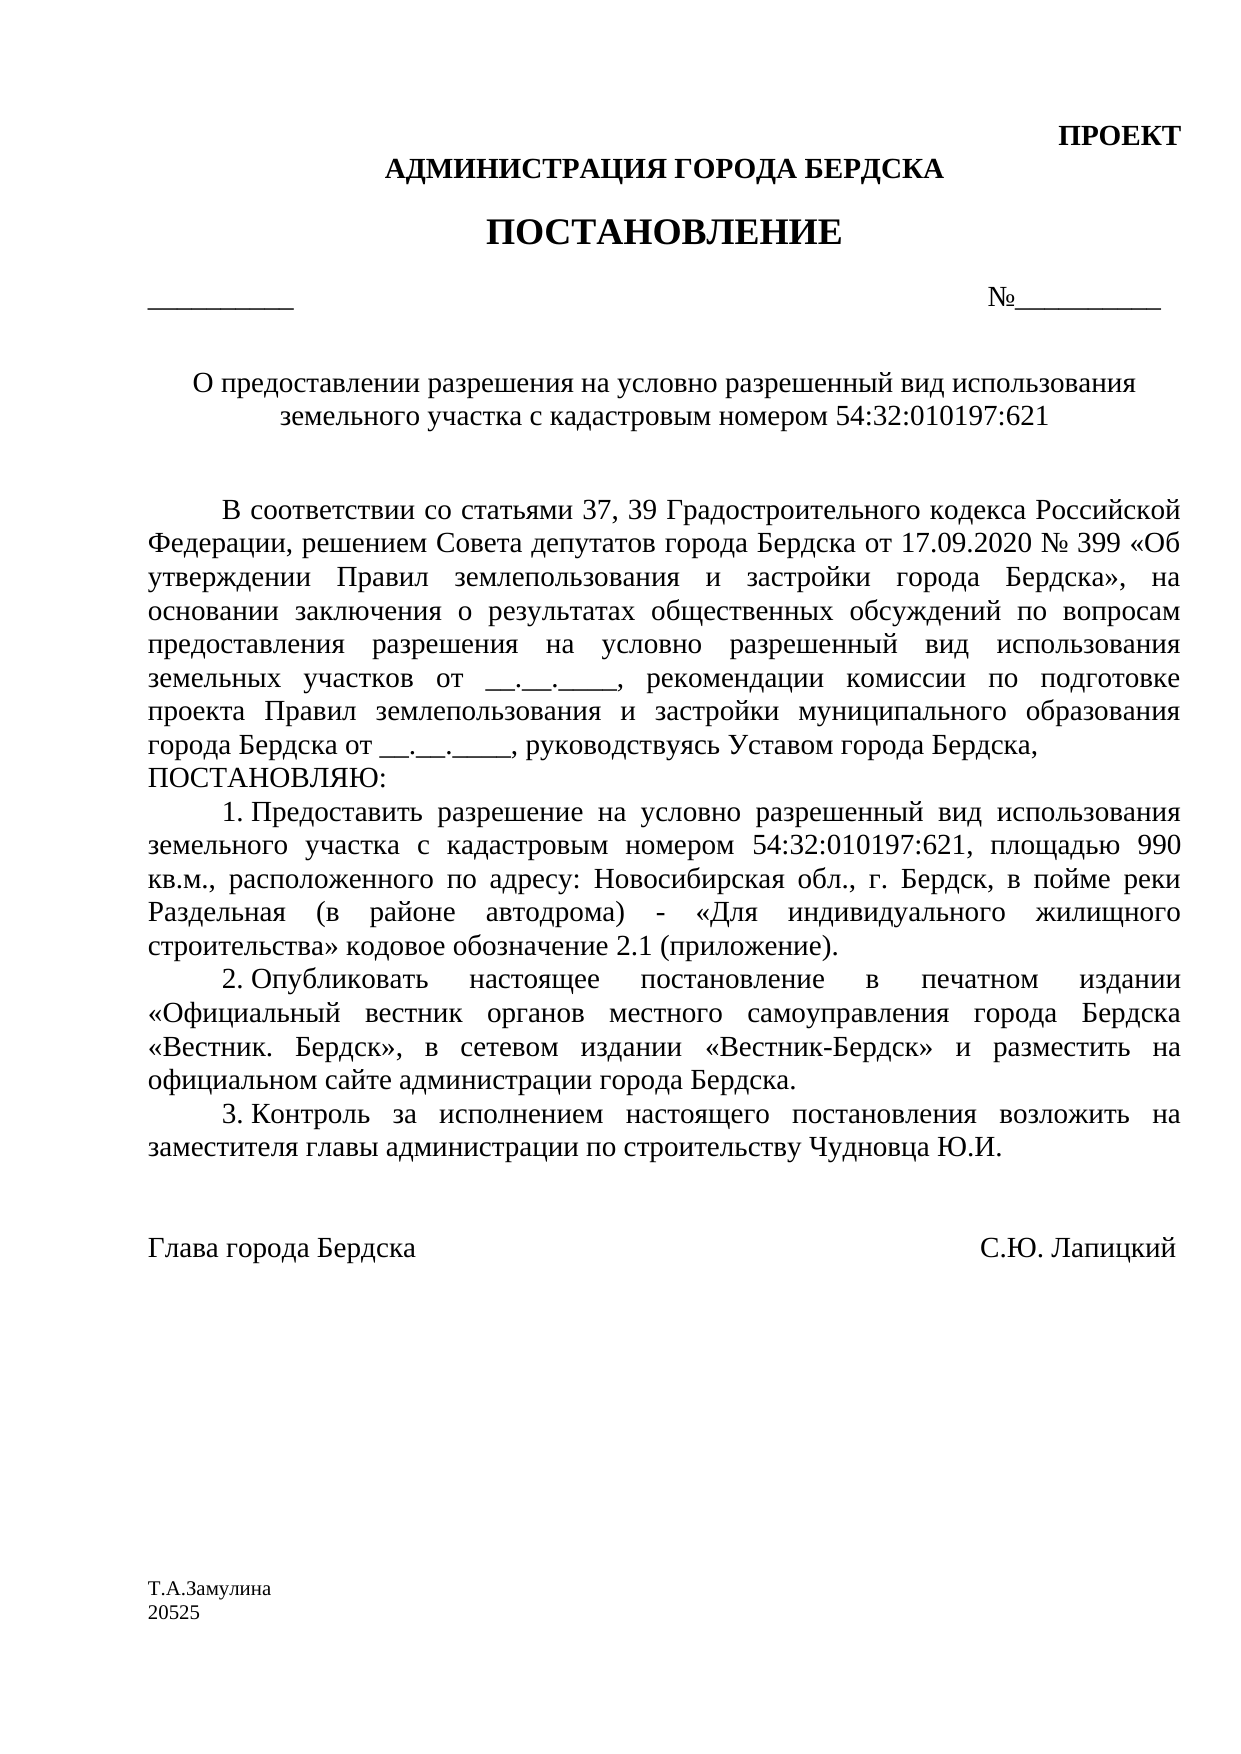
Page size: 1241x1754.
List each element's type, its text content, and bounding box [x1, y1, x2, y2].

text О предоставлении разрешения на условно разрешенный вид использования земельного участка с кадастровым номером 54:32:010197:621 [148, 365, 1181, 432]
text 2. Опубликовать настоящее постановление в печатном издании «Официальный вестник органов местного самоуправления города Бердска «Вестник. Бердск», в сетевом издании «Вестник-Бердск» и разместить на официальном сайте администрации города Бердска. [148, 962, 1181, 1096]
text В соответствии со статьями 37, 39 Градостроительного кодекса Российской Федерации, решением Совета депутатов города Бердска от 17.09.2020 № 399 «Об утверждении Правил землепользования и застройки города Бердска», на основании заключения о результатах общественных обсуждений по вопросам предоставления разрешения на условно разрешенный вид использования земельных участков от __.__.____, рекомендации комиссии по подготовке проекта Правил землепользования и застройки муниципального образования города Бердска от __.__.____, руководствуясь Уставом города Бердска, [148, 492, 1181, 760]
list ПОСТАНОВЛЕНИЕ [148, 209, 1181, 252]
text 20525 [148, 1600, 1181, 1624]
list АДМИНИСТРАЦИЯ ГОРОДА БЕРДСКА [148, 152, 1181, 185]
text __________ №__________ [148, 279, 1181, 312]
list ПОСТАНОВЛЯЮ: [148, 760, 1182, 794]
list 3. Контроль за исполнением настоящего постановления возложить на заместителя главы администрации по строительству Чудновца Ю.И. [148, 1096, 1182, 1163]
text Т.А.Замулина [148, 1576, 1181, 1600]
list ПРОЕКТ [148, 118, 1181, 152]
text 1. Предоставить разрешение на условно разрешенный вид использования земельного участка с кадастровым номером 54:32:010197:621, площадью 990 кв.м., расположенного по адресу: Новосибирская обл., г. Бердск, в пойме реки Раздельная (в районе автодрома) - «Для индивидуального жилищного строительства» кодовое обозначение 2.1 (приложение). [148, 794, 1181, 962]
text Глава города Бердска С.Ю. Лапицкий [148, 1230, 1181, 1263]
